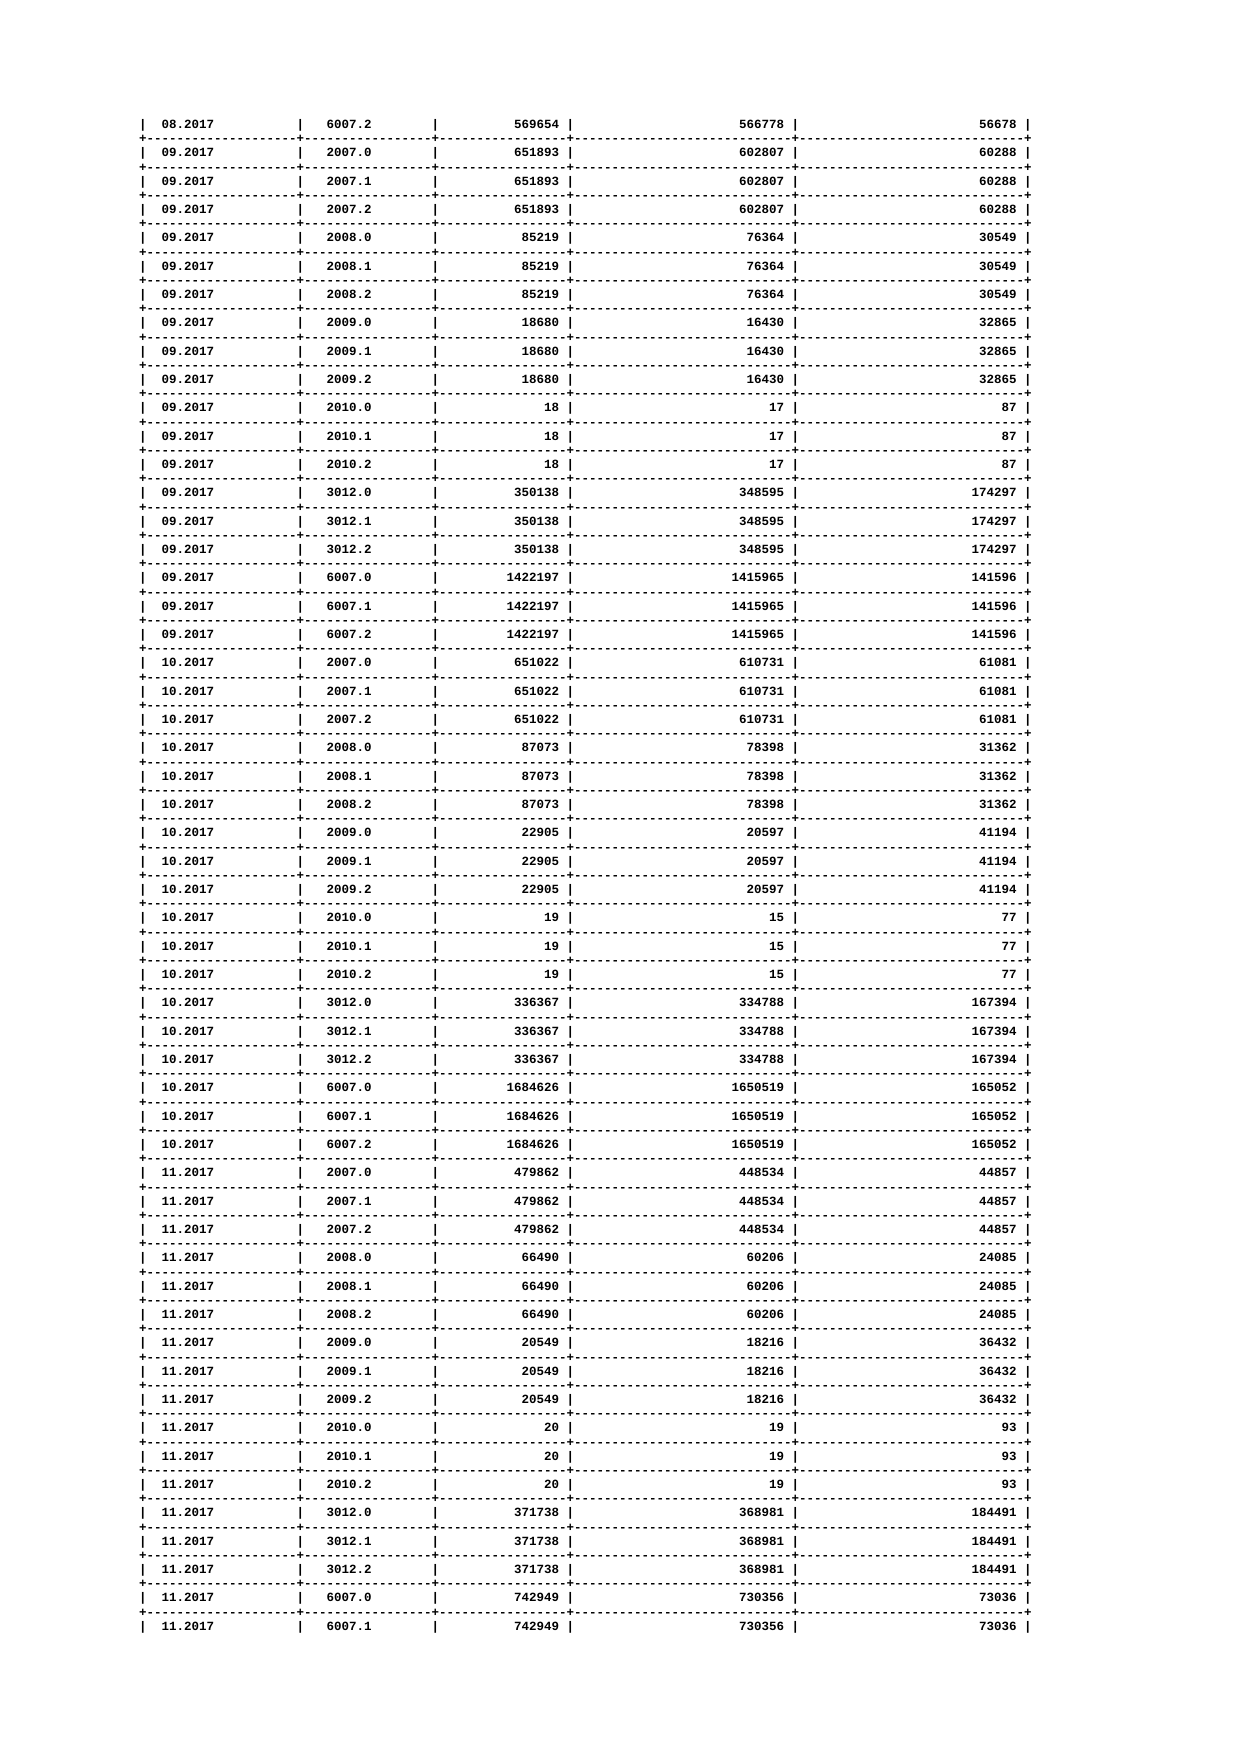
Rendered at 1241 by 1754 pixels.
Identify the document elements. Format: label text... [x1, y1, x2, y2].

text | 11.2017 | 2008.2 | 66490 | 60206 | 24085 | [139, 1308, 1101, 1322]
text | 09.2017 | 2007.0 | 651893 | 602807 | 60288 | [139, 146, 1101, 161]
text +--------------------+-----------------+-----------------+-----------------------------+------------------------------+ [139, 1492, 1101, 1506]
text +--------------------+-----------------+-----------------+-----------------------------+------------------------------+ [139, 784, 1101, 798]
text | 11.2017 | 2010.1 | 20 | 19 | 93 | [139, 1450, 1101, 1464]
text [139, 132, 1101, 146]
text +--------------------+-----------------+-----------------+-----------------------------+------------------------------+ [139, 1266, 1101, 1280]
text | 10.2017 | 2010.2 | 19 | 15 | 77 | [139, 968, 1101, 982]
text +--------------------+-----------------+-----------------+-----------------------------+------------------------------+ [139, 529, 1101, 543]
text | 10.2017 | 3012.0 | 336367 | 334788 | 167394 | [139, 996, 1101, 1011]
text +--------------------+-----------------+-----------------+-----------------------------+------------------------------+ [139, 756, 1101, 770]
text +--------------------+-----------------+-----------------+-----------------------------+------------------------------+ [139, 1011, 1101, 1025]
text +--------------------+-----------------+-----------------+-----------------------------+------------------------------+ [139, 1322, 1101, 1336]
text +--------------------+-----------------+-----------------+-----------------------------+------------------------------+ [139, 1067, 1101, 1081]
text +--------------------+-----------------+-----------------+-----------------------------+------------------------------+ [139, 926, 1101, 940]
text +--------------------+-----------------+-----------------+-----------------------------+------------------------------+ [139, 812, 1101, 826]
text +--------------------+-----------------+-----------------+-----------------------------+------------------------------+ [139, 1407, 1101, 1421]
text | 08.2017 | 6007.2 | 569654 | 566778 | 56678 | [139, 118, 1101, 132]
text | 11.2017 | 3012.1 | 371738 | 368981 | 184491 | [139, 1535, 1101, 1549]
text +--------------------+-----------------+-----------------+-----------------------------+------------------------------+ [139, 1237, 1101, 1251]
text | 11.2017 | 2007.2 | 479862 | 448534 | 44857 | [139, 1223, 1101, 1237]
text +--------------------+-----------------+-----------------+-----------------------------+------------------------------+ [139, 359, 1101, 373]
text | 10.2017 | 2009.1 | 22905 | 20597 | 41194 | [139, 855, 1101, 869]
text | 09.2017 | 2009.2 | 18680 | 16430 | 32865 | [139, 373, 1101, 387]
text +--------------------+-----------------+-----------------+-----------------------------+------------------------------+ [139, 387, 1101, 401]
text | 10.2017 | 2010.1 | 19 | 15 | 77 | [139, 940, 1101, 954]
text | 09.2017 | 2009.0 | 18680 | 16430 | 32865 | [139, 316, 1101, 331]
text +--------------------+-----------------+-----------------+-----------------------------+------------------------------+ [139, 954, 1101, 968]
text | 11.2017 | 3012.0 | 371738 | 368981 | 184491 | [139, 1506, 1101, 1521]
text | 10.2017 | 2007.1 | 651022 | 610731 | 61081 | [139, 685, 1101, 699]
text +--------------------+-----------------+-----------------+-----------------------------+------------------------------+ [139, 1294, 1101, 1308]
text | 10.2017 | 3012.2 | 336367 | 334788 | 167394 | [139, 1053, 1101, 1067]
text +--------------------+-----------------+-----------------+-----------------------------+------------------------------+ [139, 1124, 1101, 1138]
text +--------------------+-----------------+-----------------+-----------------------------+------------------------------+ [139, 1209, 1101, 1223]
text +--------------------+-----------------+-----------------+-----------------------------+------------------------------+ [139, 501, 1101, 515]
text | 09.2017 | 2008.0 | 85219 | 76364 | 30549 | [139, 231, 1101, 246]
text | 09.2017 | 2007.1 | 651893 | 602807 | 60288 | [139, 175, 1101, 189]
text +--------------------+-----------------+-----------------+-----------------------------+------------------------------+ [139, 642, 1101, 656]
text +--------------------+-----------------+-----------------+-----------------------------+------------------------------+ [139, 869, 1101, 883]
text +--------------------+-----------------+-----------------+-----------------------------+------------------------------+ [139, 1379, 1101, 1393]
text +--------------------+-----------------+-----------------+-----------------------------+------------------------------+ [139, 982, 1101, 996]
text +--------------------+-----------------+-----------------+-----------------------------+------------------------------+ [139, 472, 1101, 486]
text +--------------------+-----------------+-----------------+-----------------------------+------------------------------+ [139, 161, 1101, 175]
text | 09.2017 | 2010.0 | 18 | 17 | 87 | [139, 401, 1101, 416]
text | 11.2017 | 2008.0 | 66490 | 60206 | 24085 | [139, 1251, 1101, 1266]
text +--------------------+-----------------+-----------------+-----------------------------+------------------------------+ [139, 897, 1101, 911]
text +--------------------+-----------------+-----------------+-----------------------------+------------------------------+ [139, 1436, 1101, 1450]
text | 09.2017 | 2007.2 | 651893 | 602807 | 60288 | [139, 203, 1101, 217]
text +--------------------+-----------------+-----------------+-----------------------------+------------------------------+ [139, 671, 1101, 685]
text +--------------------+-----------------+-----------------+-----------------------------+------------------------------+ [139, 1181, 1101, 1195]
text +--------------------+-----------------+-----------------+-----------------------------+------------------------------+ [139, 1351, 1101, 1365]
text | 10.2017 | 6007.1 | 1684626 | 1650519 | 165052 | [139, 1110, 1101, 1124]
text | 11.2017 | 2009.2 | 20549 | 18216 | 36432 | [139, 1393, 1101, 1407]
text | 11.2017 | 2010.0 | 20 | 19 | 93 | [139, 1421, 1101, 1436]
text +--------------------+-----------------+-----------------+-----------------------------+------------------------------+ [139, 1577, 1101, 1591]
text +--------------------+-----------------+-----------------+-----------------------------+------------------------------+ [139, 557, 1101, 571]
text | 10.2017 | 6007.0 | 1684626 | 1650519 | 165052 | [139, 1081, 1101, 1096]
text | 10.2017 | 3012.1 | 336367 | 334788 | 167394 | [139, 1025, 1101, 1039]
text | 10.2017 | 2009.0 | 22905 | 20597 | 41194 | [139, 826, 1101, 841]
text | 09.2017 | 2010.1 | 18 | 17 | 87 | [139, 430, 1101, 444]
text | 11.2017 | 2008.1 | 66490 | 60206 | 24085 | [139, 1280, 1101, 1294]
text | 11.2017 | 2009.0 | 20549 | 18216 | 36432 | [139, 1336, 1101, 1351]
text | 10.2017 | 2007.0 | 651022 | 610731 | 61081 | [139, 656, 1101, 671]
text | 09.2017 | 2010.2 | 18 | 17 | 87 | [139, 458, 1101, 472]
text | 11.2017 | 2009.1 | 20549 | 18216 | 36432 | [139, 1365, 1101, 1379]
text | 09.2017 | 6007.0 | 1422197 | 1415965 | 141596 | [139, 571, 1101, 586]
text | 09.2017 | 3012.2 | 350138 | 348595 | 174297 | [139, 543, 1101, 557]
text | 09.2017 | 2008.2 | 85219 | 76364 | 30549 | [139, 288, 1101, 302]
text +--------------------+-----------------+-----------------+-----------------------------+------------------------------+ [139, 586, 1101, 600]
text +--------------------+-----------------+-----------------+-----------------------------+------------------------------+ [139, 444, 1101, 458]
text | 09.2017 | 2008.1 | 85219 | 76364 | 30549 | [139, 260, 1101, 274]
text | 09.2017 | 2009.1 | 18680 | 16430 | 32865 | [139, 345, 1101, 359]
text +--------------------+-----------------+-----------------+-----------------------------+------------------------------+ [139, 841, 1101, 855]
text | 10.2017 | 2009.2 | 22905 | 20597 | 41194 | [139, 883, 1101, 897]
text | 10.2017 | 6007.2 | 1684626 | 1650519 | 165052 | [139, 1138, 1101, 1152]
text +--------------------+-----------------+-----------------+-----------------------------+------------------------------+ [139, 1549, 1101, 1563]
text +--------------------+-----------------+-----------------+-----------------------------+------------------------------+ [139, 246, 1101, 260]
text | 11.2017 | 6007.0 | 742949 | 730356 | 73036 | [139, 1591, 1101, 1606]
text | 10.2017 | 2010.0 | 19 | 15 | 77 | [139, 911, 1101, 926]
text +--------------------+-----------------+-----------------+-----------------------------+------------------------------+ [139, 1096, 1101, 1110]
text | 10.2017 | 2008.2 | 87073 | 78398 | 31362 | [139, 798, 1101, 812]
text | 10.2017 | 2008.0 | 87073 | 78398 | 31362 | [139, 741, 1101, 756]
text | 11.2017 | 2010.2 | 20 | 19 | 93 | [139, 1478, 1101, 1492]
text | 11.2017 | 2007.0 | 479862 | 448534 | 44857 | [139, 1166, 1101, 1181]
text +--------------------+-----------------+-----------------+-----------------------------+------------------------------+ [139, 699, 1101, 713]
text | 11.2017 | 2007.1 | 479862 | 448534 | 44857 | [139, 1195, 1101, 1209]
text +--------------------+-----------------+-----------------+-----------------------------+------------------------------+ [139, 614, 1101, 628]
text | 09.2017 | 3012.1 | 350138 | 348595 | 174297 | [139, 515, 1101, 529]
text +--------------------+-----------------+-----------------+-----------------------------+------------------------------+ [139, 302, 1101, 316]
text +--------------------+-----------------+-----------------+-----------------------------+------------------------------+ [139, 189, 1101, 203]
text +--------------------+-----------------+-----------------+-----------------------------+------------------------------+ [139, 331, 1101, 345]
text | 09.2017 | 6007.1 | 1422197 | 1415965 | 141596 | [139, 600, 1101, 614]
text +--------------------+-----------------+-----------------+-----------------------------+------------------------------+ [139, 1464, 1101, 1478]
text | 10.2017 | 2008.1 | 87073 | 78398 | 31362 | [139, 770, 1101, 784]
text +--------------------+-----------------+-----------------+-----------------------------+------------------------------+ [139, 1039, 1101, 1053]
text | 09.2017 | 3012.0 | 350138 | 348595 | 174297 | [139, 486, 1101, 501]
text +--------------------+-----------------+-----------------+-----------------------------+------------------------------+ [139, 1152, 1101, 1166]
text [139, 1606, 1101, 1620]
text +--------------------+-----------------+-----------------+-----------------------------+------------------------------+ [139, 416, 1101, 430]
text | 09.2017 | 6007.2 | 1422197 | 1415965 | 141596 | [139, 628, 1101, 642]
text | 11.2017 | 3012.2 | 371738 | 368981 | 184491 | [139, 1563, 1101, 1577]
text +--------------------+-----------------+-----------------+-----------------------------+------------------------------+ [139, 274, 1101, 288]
text | 11.2017 | 6007.1 | 742949 | 730356 | 73036 | [139, 1620, 1101, 1634]
text | 10.2017 | 2007.2 | 651022 | 610731 | 61081 | [139, 713, 1101, 727]
text +--------------------+-----------------+-----------------+-----------------------------+------------------------------+ [139, 1521, 1101, 1535]
text +--------------------+-----------------+-----------------+-----------------------------+------------------------------+ [139, 727, 1101, 741]
text +--------------------+-----------------+-----------------+-----------------------------+------------------------------+ [139, 217, 1101, 231]
